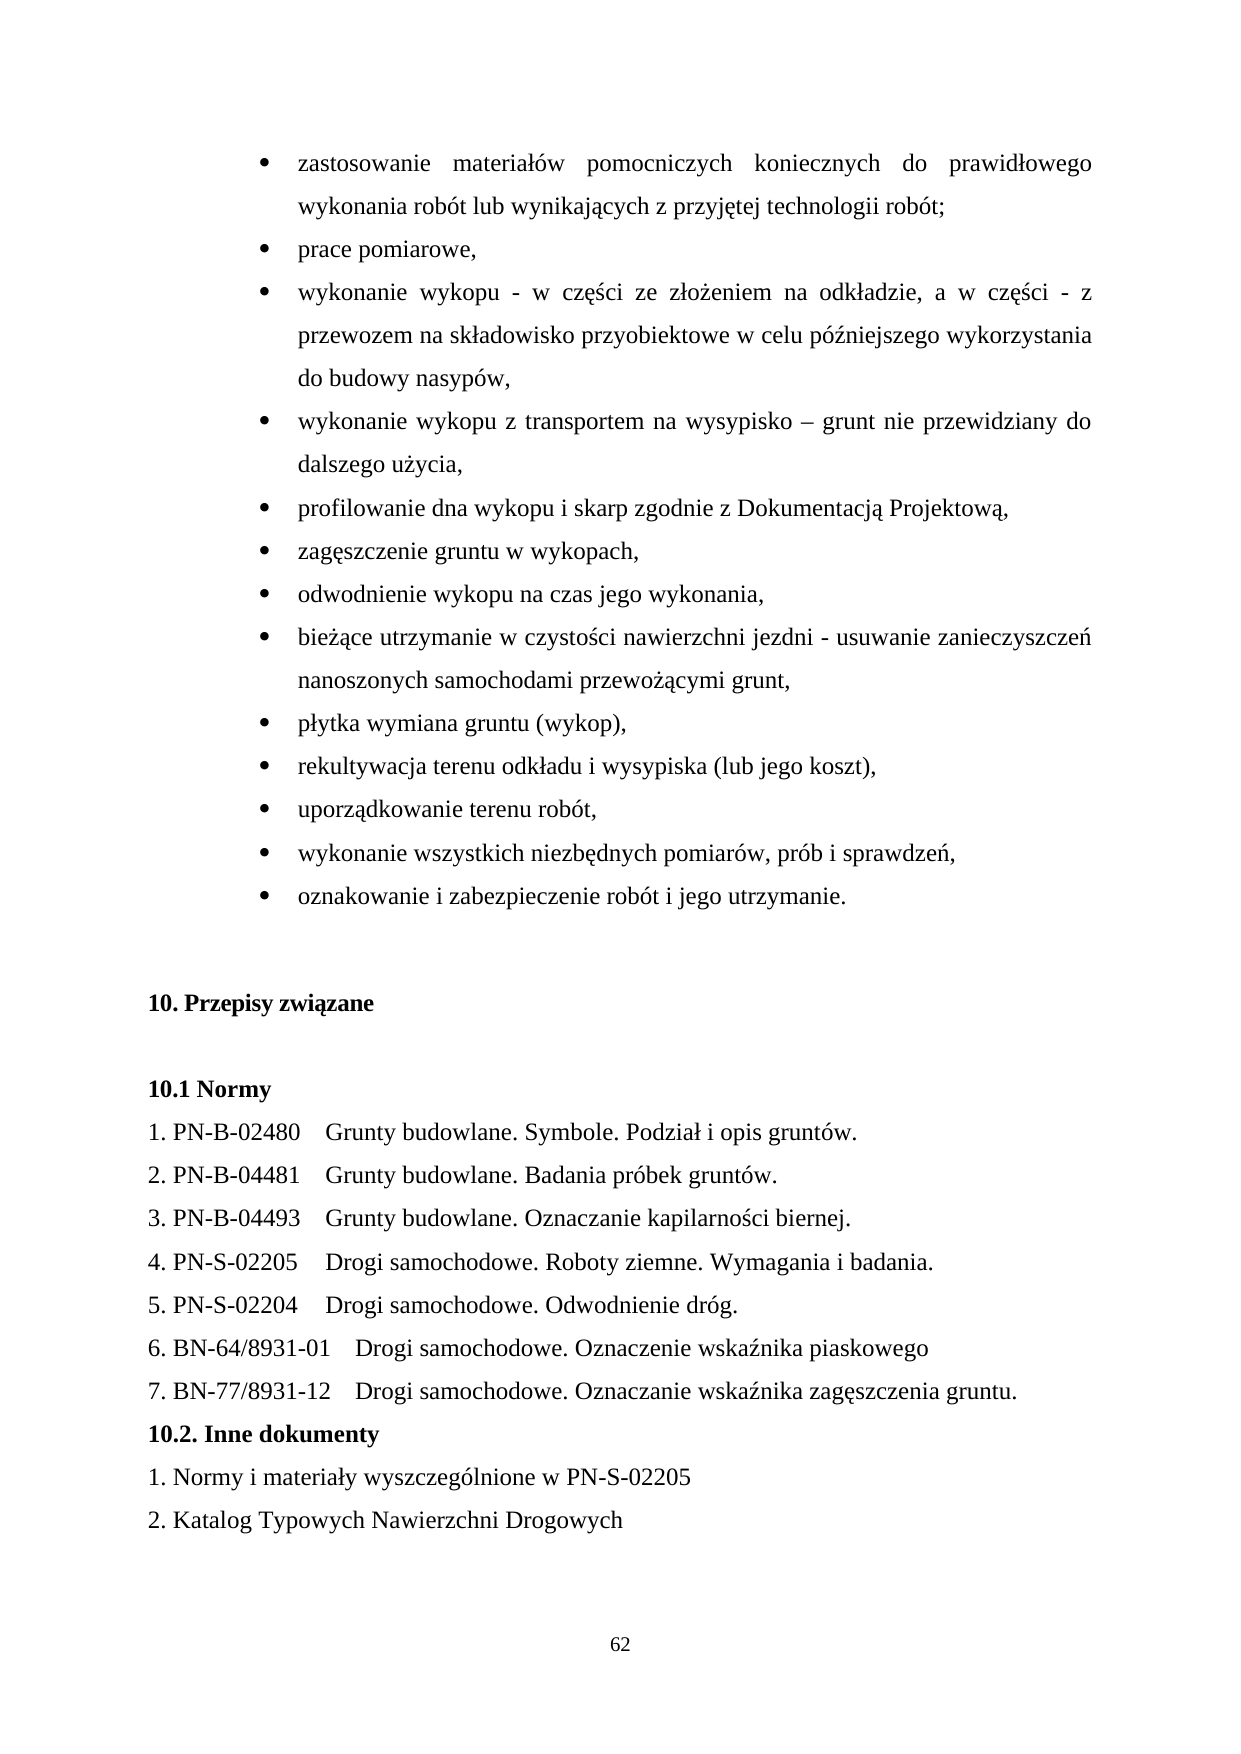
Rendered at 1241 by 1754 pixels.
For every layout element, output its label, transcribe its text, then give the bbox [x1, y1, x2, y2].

list oznakowanie i zabezpieczenie robót i jego utrzymanie. [260, 881, 1093, 909]
list uporządkowanie terenu robót, [260, 794, 1093, 823]
text 1. PN-B-02480 Grunty budowlane. Symbole. Podział i opis gruntów. [148, 1117, 1093, 1146]
list profilowanie dna wykopu i skarp zgodnie z Dokumentacją Projektową, [260, 493, 1093, 521]
list wykonanie wszystkich niezbędnych pomiarów, prób i sprawdzeń, [260, 838, 1093, 866]
list rekultywacja terenu odkładu i wysypiska (lub jego koszt), [260, 751, 1093, 780]
text 4. PN-S-02205 Drogi samochodowe. Roboty ziemne. Wymagania i badania. [148, 1247, 1093, 1275]
text 10.2. Inne dokumenty [148, 1419, 1093, 1448]
list zagęszczenie gruntu w wykopach, [260, 536, 1093, 564]
list bieżące utrzymanie w czystości nawierzchni jezdni - usuwanie zanieczyszczeń nanoszonych samochodami przewożącymi grunt, [260, 622, 1093, 694]
text 3. PN-B-04493 Grunty budowlane. Oznaczanie kapilarności biernej. [148, 1203, 1093, 1232]
text 7. BN-77/8931-12 Drogi samochodowe. Oznaczanie wskaźnika zagęszczenia gruntu. [148, 1376, 1093, 1405]
text 10.1 Normy [148, 1074, 1093, 1103]
list zastosowanie materiałów pomocniczych koniecznych do prawidłowego wykonania robót lub wynikających z przyjętej technologii robót; [260, 148, 1093, 219]
text 1. Normy i materiały wyszczególnione w PN-S-02205 [148, 1462, 1093, 1491]
text 5. PN-S-02204 Drogi samochodowe. Odwodnienie dróg. [148, 1290, 1093, 1318]
list wykonanie wykopu z transportem na wysypisko – grunt nie przewidziany do dalszego użycia, [260, 406, 1093, 478]
text 10. Przepisy związane [148, 988, 1093, 1017]
text 2. PN-B-04481 Grunty budowlane. Badania próbek gruntów. [148, 1160, 1093, 1189]
list odwodnienie wykopu na czas jego wykonania, [260, 579, 1093, 608]
list wykonanie wykopu - w części ze złożeniem na odkładzie, a w części - z przewozem na składowisko przyobiektowe w celu późniejszego wykorzystania do budowy nasypów, [260, 277, 1093, 392]
list prace pomiarowe, [260, 234, 1093, 263]
text 2. Katalog Typowych Nawierzchni Drogowych [148, 1505, 1093, 1534]
text 6. BN-64/8931-01 Drogi samochodowe. Oznaczenie wskaźnika piaskowego [148, 1333, 1093, 1362]
list płytka wymiana gruntu (wykop), [260, 708, 1093, 737]
